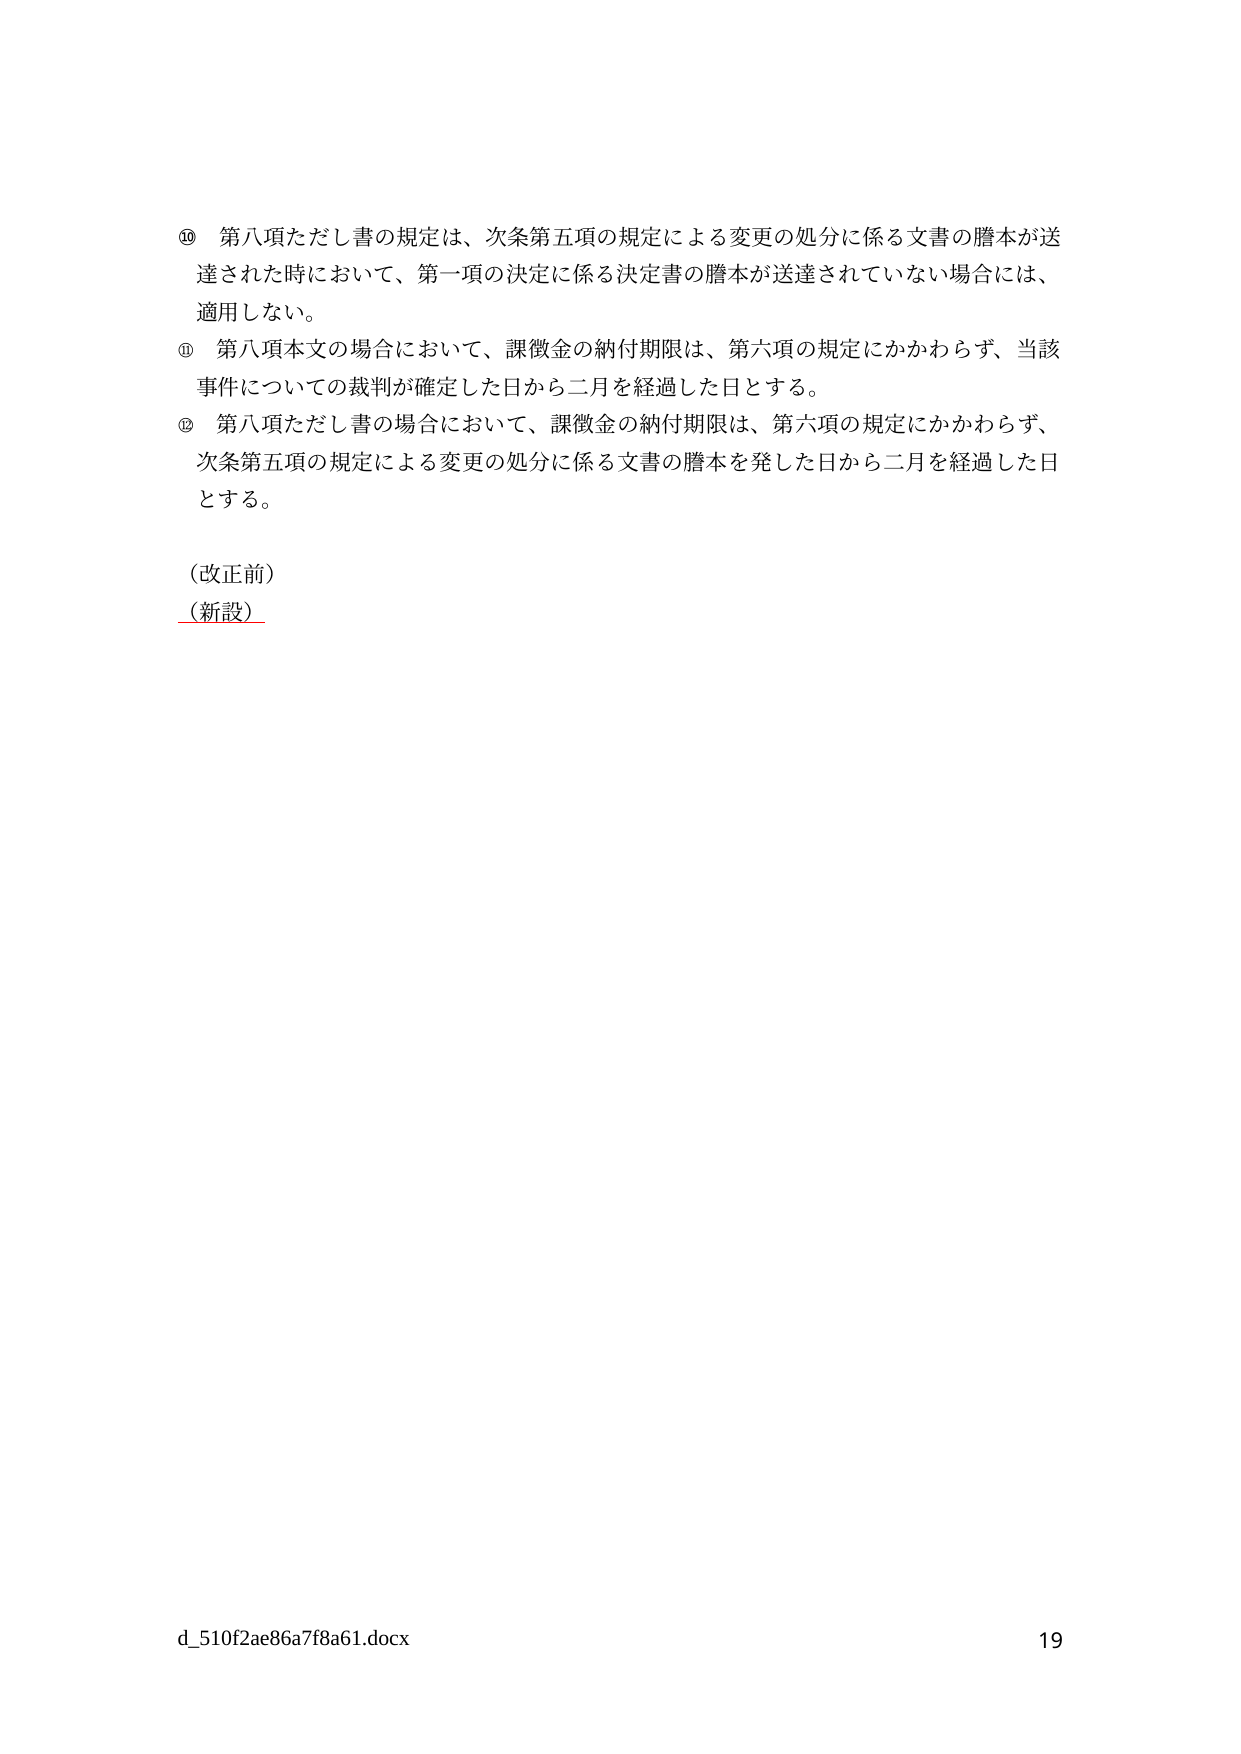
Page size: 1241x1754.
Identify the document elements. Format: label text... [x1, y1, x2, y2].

text （新設） [177, 592, 1063, 629]
text ⑪ 第八項本文の場合において、課徴金の納付期限は、第六項の規定にかかわらず、当該事件についての裁判が確定した日から二月を経過した日とする。 [177, 329, 1063, 404]
text ⑩ 第八項ただし書の規定は、次条第五項の規定による変更の処分に係る文書の謄本が送達された時において、第一項の決定に係る決定書の謄本が送達されていない場合には、適用しない。 [177, 217, 1063, 329]
text （改正前） [177, 554, 1063, 592]
text ⑫ 第八項ただし書の場合において、課徴金の納付期限は、第六項の規定にかかわらず、次条第五項の規定による変更の処分に係る文書の謄本を発した日から二月を経過した日とする。 [177, 404, 1063, 517]
